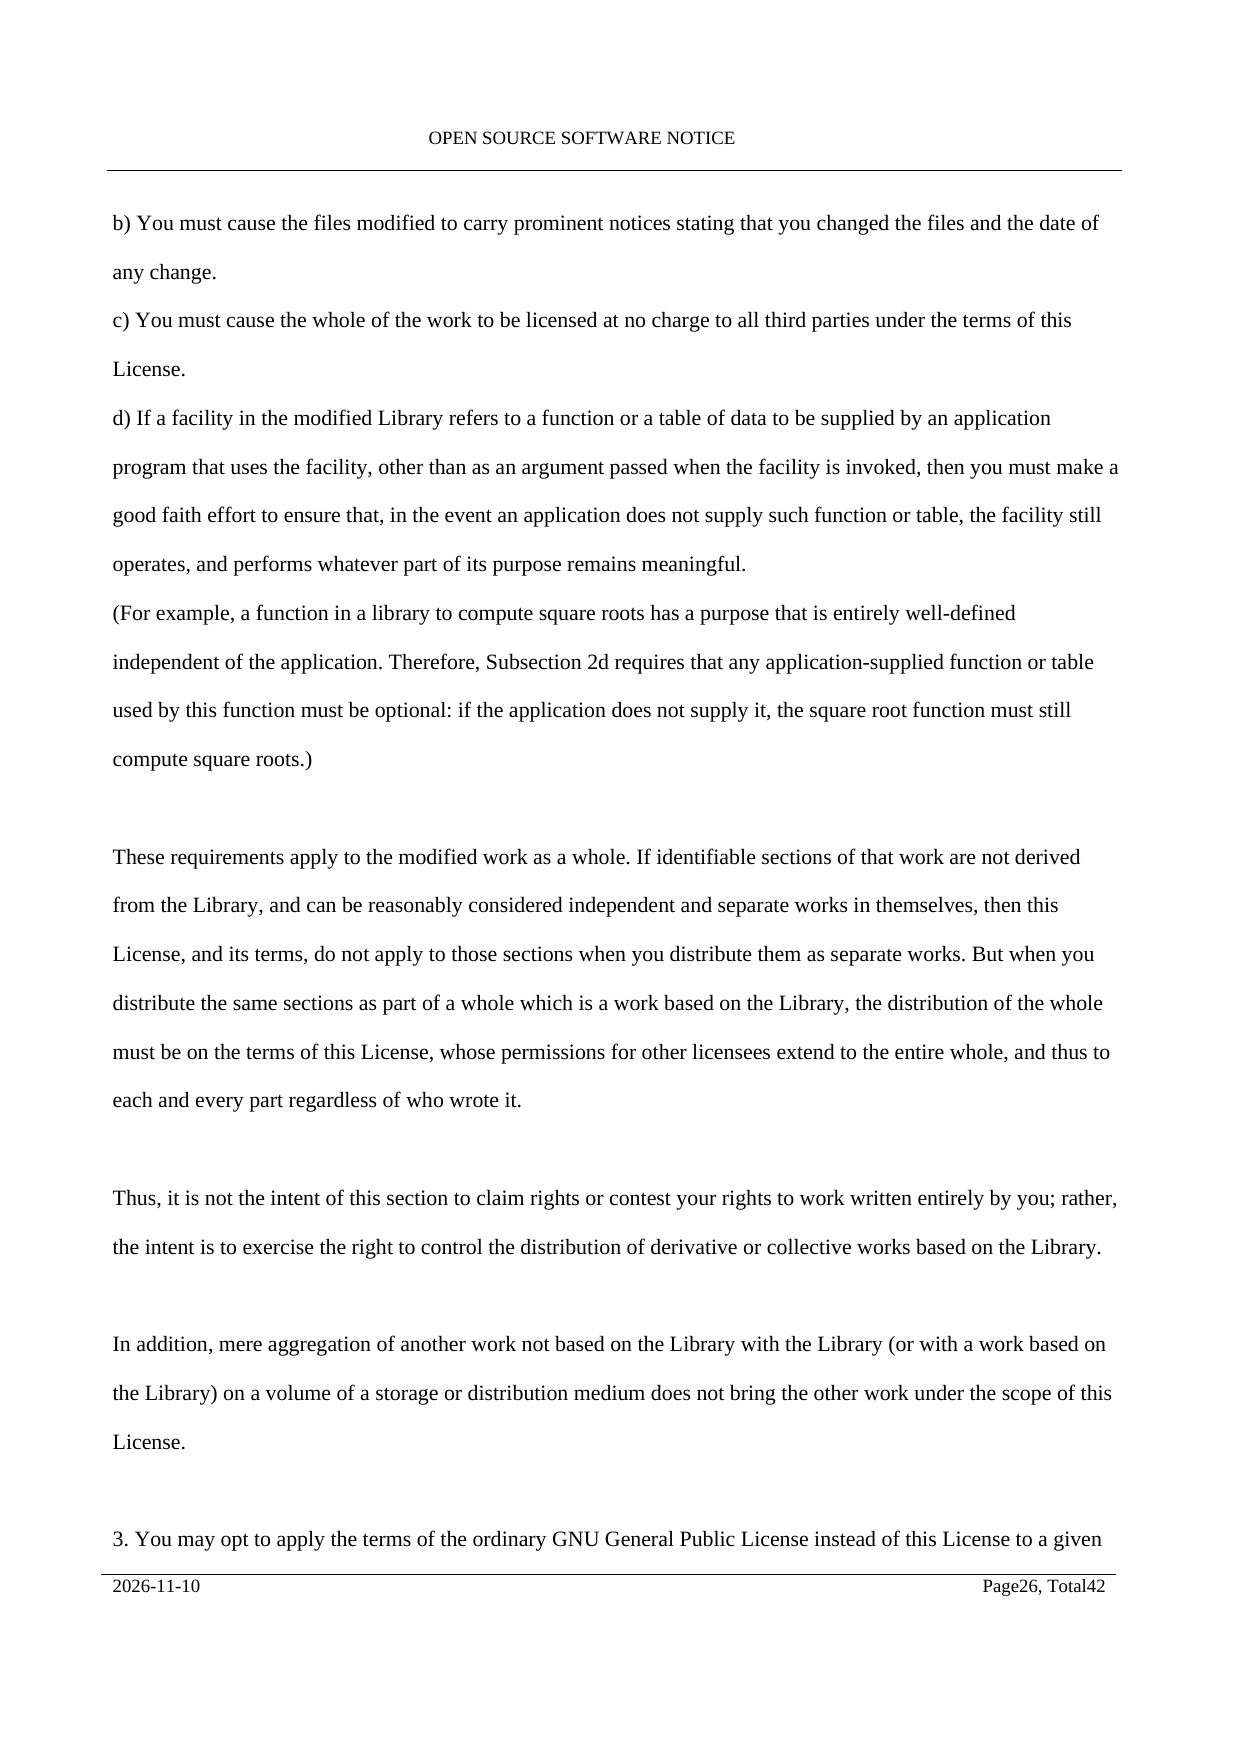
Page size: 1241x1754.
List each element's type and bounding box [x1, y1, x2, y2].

text [112, 206, 1128, 1555]
